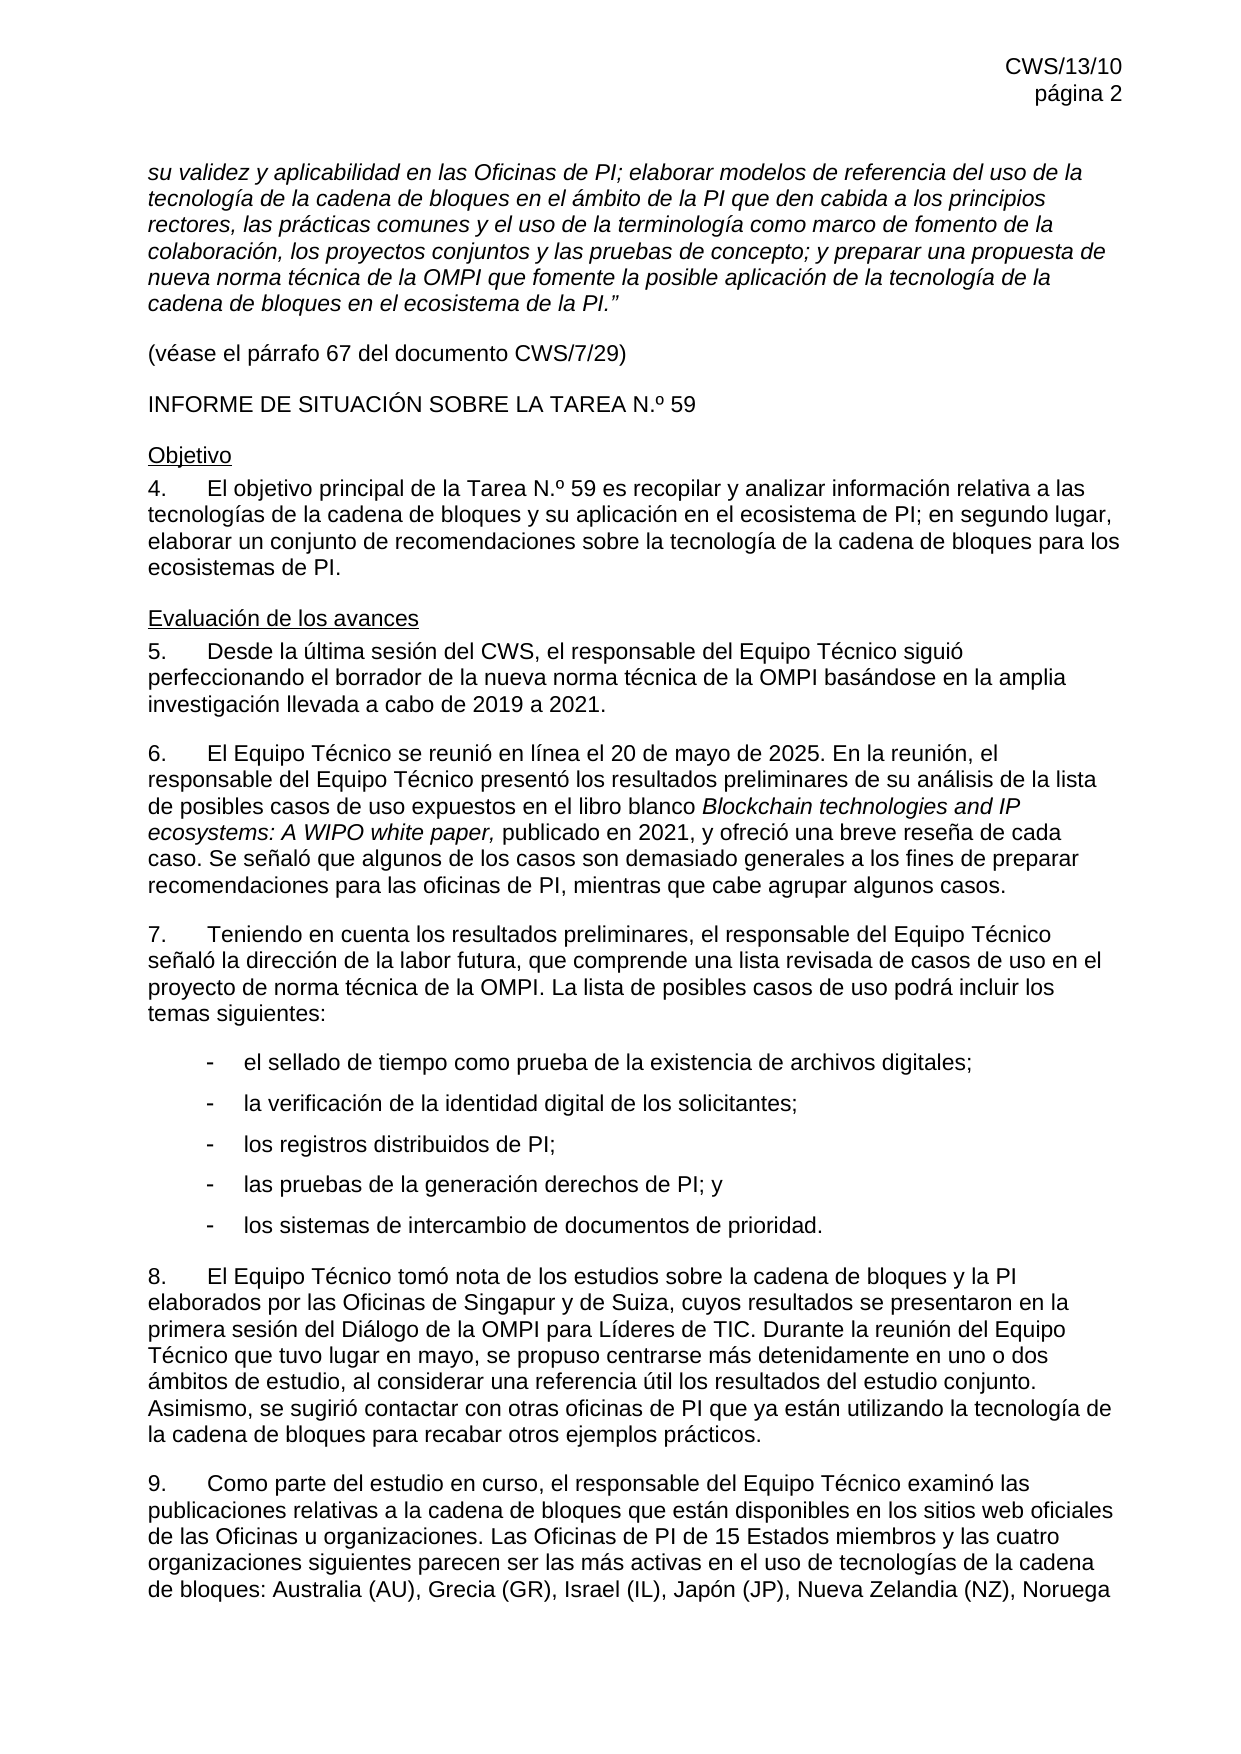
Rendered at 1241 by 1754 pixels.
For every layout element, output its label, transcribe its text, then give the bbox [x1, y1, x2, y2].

list las pruebas de la generación derechos de PI; y [206, 1171, 1122, 1197]
subtitle Evaluación de los avances [148, 605, 1122, 632]
list el sellado de tiempo como prueba de la existencia de archivos digitales; [206, 1049, 1122, 1076]
subtitle Objetivo [148, 442, 1122, 469]
list los registros distribuidos de PI; [206, 1131, 1122, 1157]
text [148, 1470, 1122, 1602]
list los sistemas de intercambio de documentos de prioridad. [206, 1212, 1122, 1238]
list la verificación de la identidad digital de los solicitantes; [206, 1090, 1122, 1116]
text El objetivo principal de la Tarea N.º 59 es recopilar y analizar información relativa a las tecnologías de la cadena de bloques y su aplicación en el ecosistema de PI; en segundo lugar, elaborar un conjunto de recomendaciones sobre la tecnología de la cadena de bloques para los ecosistemas de PI. [148, 475, 1122, 580]
text Desde la última sesión del CWS, el responsable del Equipo Técnico siguió perfeccionando el borrador de la nueva norma técnica de la OMPI basándose en la amplia investigación llevada a cabo de 2019 a 2021. [148, 638, 1122, 717]
subtitle INFORME DE SITUACIÓN SOBRE LA TAREA N.º 59 [148, 391, 1122, 417]
text El Equipo Técnico tomó nota de los estudios sobre la cadena de bloques y la PI elaborados por las Oficinas de Singapur y de Suiza, cuyos resultados se presentaron en la primera sesión del Diálogo de la OMPI para Líderes de TIC. Durante la reunión del Equipo Técnico que tuvo lugar en mayo, se propuso centrarse más detenidamente en uno o dos ámbitos de estudio, al considerar una referencia útil los resultados del estudio conjunto. Asimismo, se sugirió contactar con otras oficinas de PI que ya están utilizando la tecnología de la cadena de bloques para recabar otros ejemplos prácticos. [148, 1263, 1122, 1447]
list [148, 158, 1122, 317]
text El Equipo Técnico se reunió en línea el 20 de mayo de 2025. En la reunión, el responsable del Equipo Técnico presentó los resultados preliminares de su análisis de la lista de posibles casos de uso expuestos en el libro blanco Blockchain technologies and IP ecosystems: A WIPO white paper, publicado en 2021, y ofreció una breve reseña de cada caso. Se señaló que algunos de los casos son demasiado generales a los fines de preparar recomendaciones para las oficinas de PI, mientras que cabe agrupar algunos casos. [148, 740, 1122, 898]
text Teniendo en cuenta los resultados preliminares, el responsable del Equipo Técnico señaló la dirección de la labor futura, que comprende una lista revisada de casos de uso en el proyecto de norma técnica de la OMPI. La lista de posibles casos de uso podrá incluir los temas siguientes: [148, 921, 1122, 1026]
text (véase el párrafo 67 del documento CWS/7/29) [148, 339, 1122, 366]
